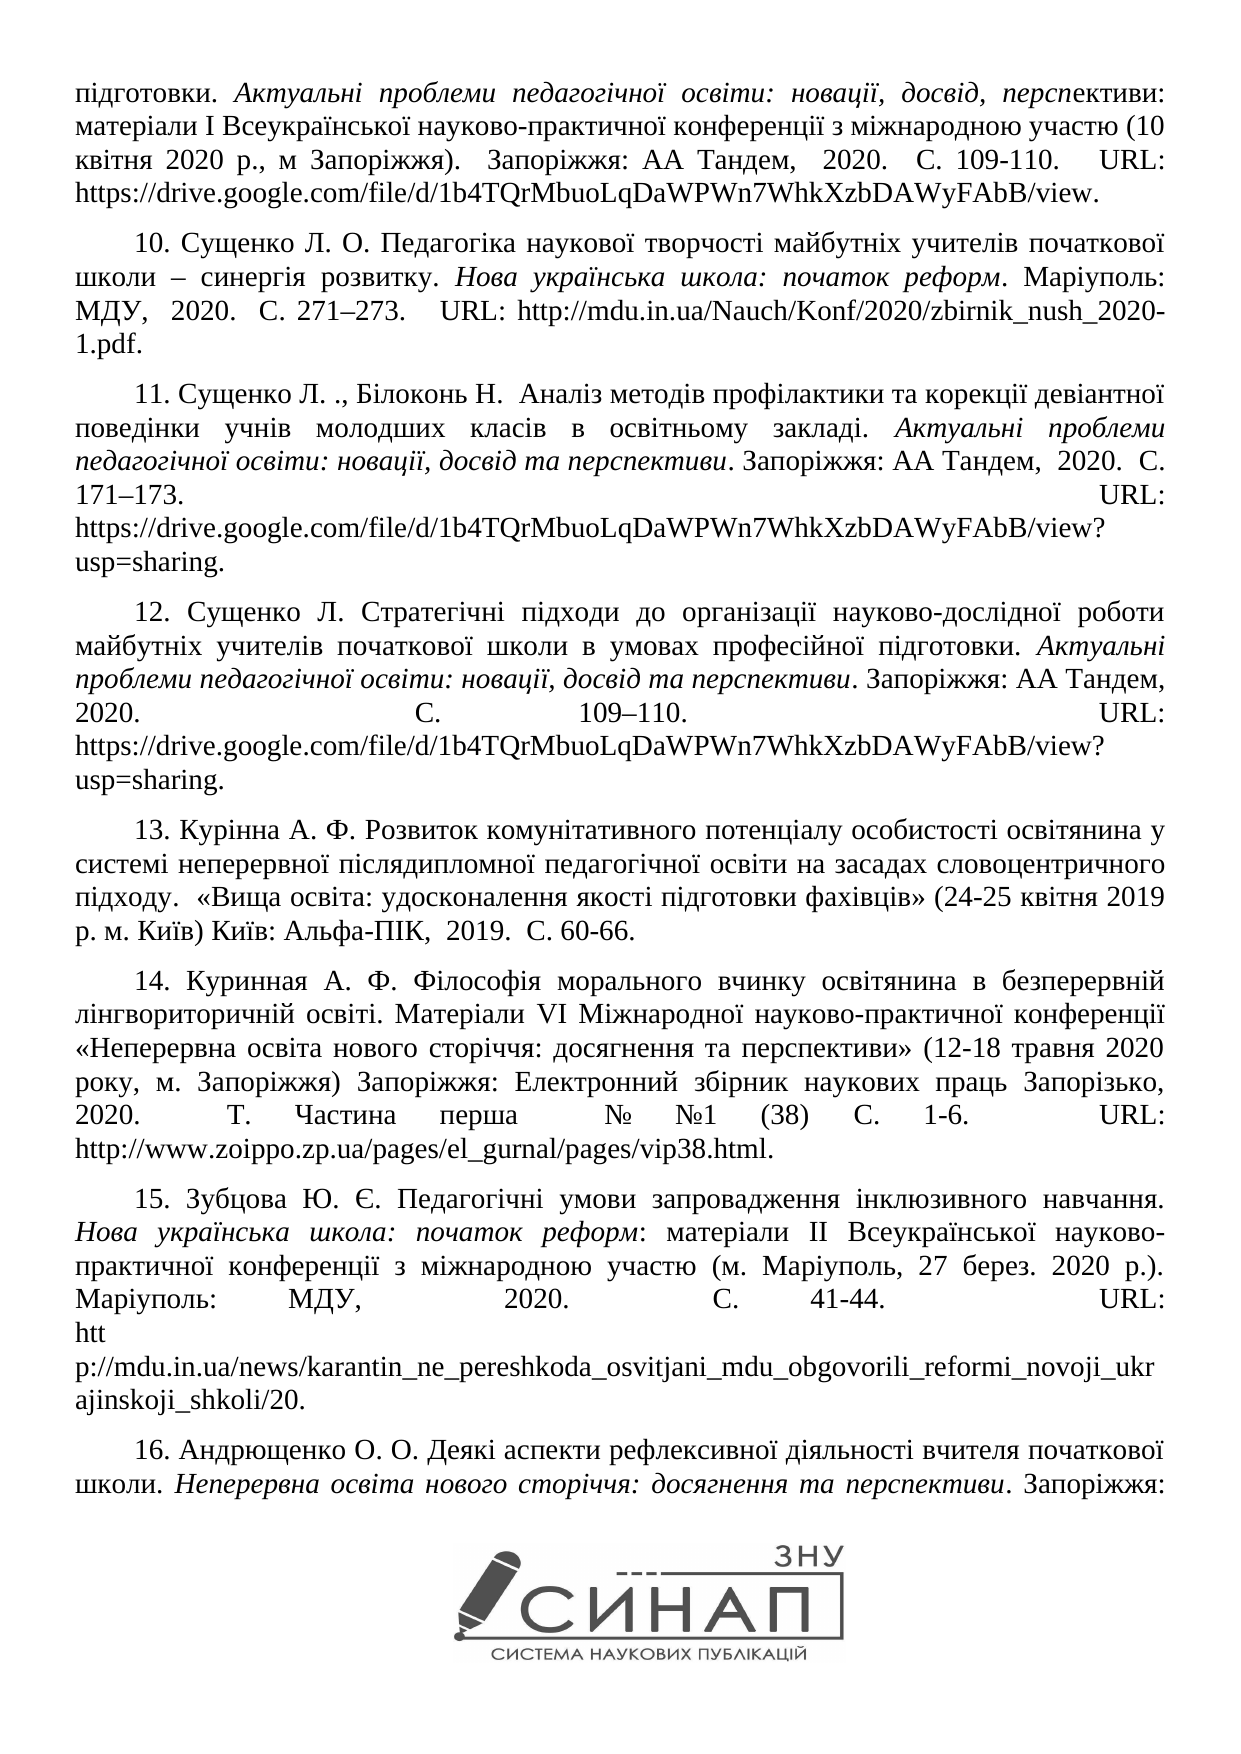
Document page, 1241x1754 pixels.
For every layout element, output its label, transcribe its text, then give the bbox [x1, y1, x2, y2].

text 13. Курінна А. Ф. Розвиток комунітативного потенціалу особистості освітянина у системі неперервної післядипломної педагогічної освіти на засадах словоцентричного підходу. «Вища освіта: удосконалення якості підготовки фахівців» (24-25 квітня 2019 р. м. Київ) Київ: Альфа-ПІК, 2019. C. 60-66. [75, 812, 1165, 946]
picture [452, 1543, 847, 1663]
text 10. Сущенко Л. О. Педагогіка наукової творчості майбутніх учителів початкової школи – синергія розвитку. Нова українська школа: початок реформ. Маріуполь: МДУ, 2020. C. 271–273. URL: http://mdu.in.ua/Nauch/Konf/2020/zbirnik_nush_2020-1.pdf. [75, 226, 1165, 360]
text 11. Сущенко Л. ., Білоконь Н. Аналіз методів профілактики та корекції девіантної поведінки учнів молодших класів в освітньому закладі. Актуальні проблеми педагогічної освіти: новації, досвід та перспективи. Запоріжжя: АА Тандем, 2020. C. 171–173. URL: https://drive.google.com/file/d/1b4TQrMbuoLqDaWPWn7WhkXzbDAWyFAbB/view?usp=sharing. [75, 376, 1165, 578]
text 12. Сущенко Л. Стратегічні підходи до організації науково-дослідної роботи майбутніх учителів початкової школи в умовах професійної підготовки. Актуальні проблеми педагогічної освіти: новації, досвід та перспективи. Запоріжжя: АА Тандем, 2020. C. 109–110. URL: https://drive.google.com/file/d/1b4TQrMbuoLqDaWPWn7WhkXzbDAWyFAbB/view?usp=sharing. [75, 594, 1165, 796]
text 14. Куринная А. Ф. Філософія морального вчинку освітянина в безперервній лінгвориторичній освіті. Матеріали VІ Міжнародної науково-практичної конференції «Неперервна освіта нового сторіччя: досягнення та перспективи» (12-18 травня 2020 року, м. Запоріжжя) Запоріжжя: Електронний збірник наукових праць Запорізько, 2020. Т. Частина перша № №1 (38) C. 1-6. URL: http://www.zoippo.zp.ua/pages/el_gurnal/pages/vip38.html. [75, 963, 1165, 1164]
text 15. Зубцова Ю. Є. Педагогічні умови запровадження інклюзивного навчання. Нова українська школа: початок реформ: матеріали ІІ Всеукраїнської науково-практичної конференції з міжнародною участю (м. Маріуполь, 27 берез. 2020 р.). Маріуполь: МДУ, 2020. C. 41-44. URL: http://mdu.in.ua/news/karantin_ne_pereshkoda_osvitjani_mdu_obgovorili_reformi_novoji_ukrajinskoji_shkoli/20. [75, 1181, 1165, 1416]
